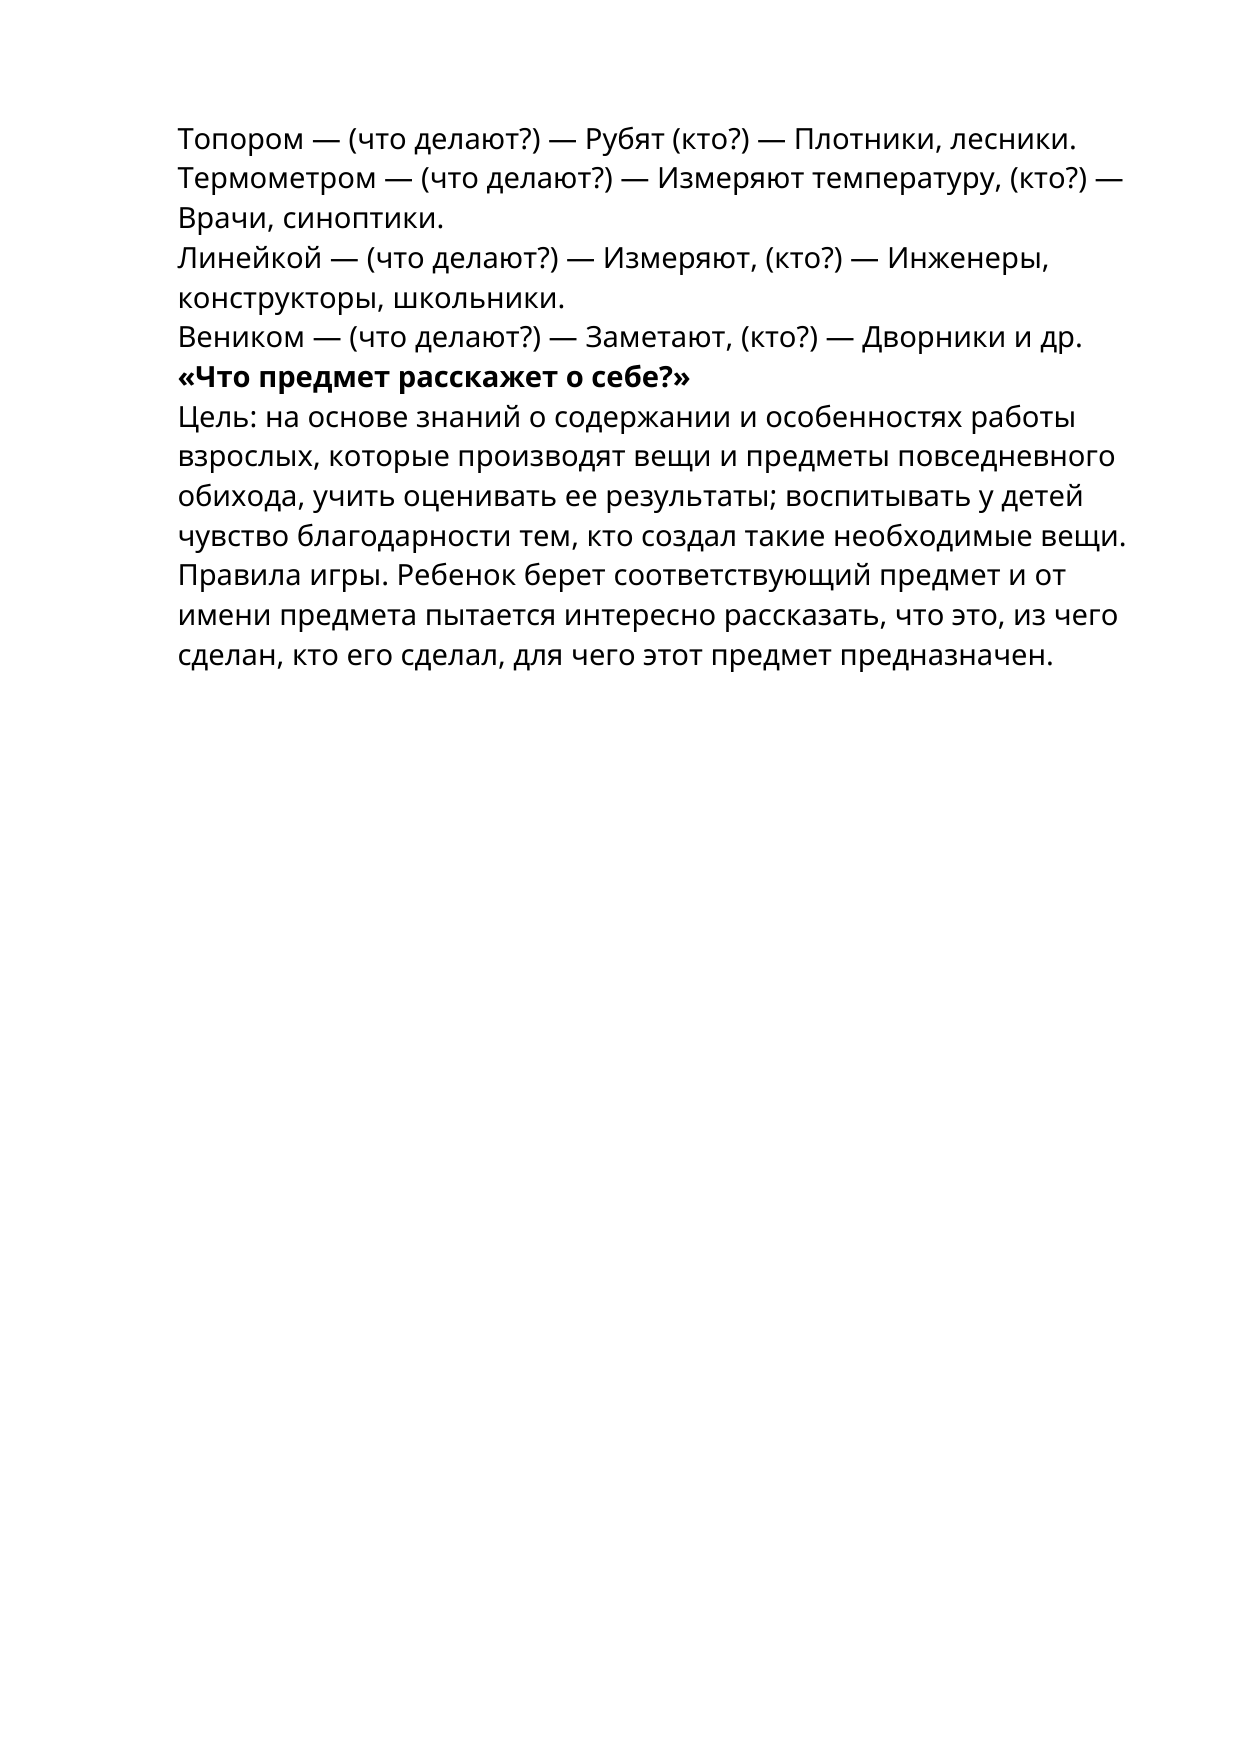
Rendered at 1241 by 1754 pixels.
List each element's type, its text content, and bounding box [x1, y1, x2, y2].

text Цель: на основе знаний о содержании и особенностях работы взрослых, которые производят вещи и предметы повседневного обихода, учить оценивать ее результаты; воспитывать у детей чувство благодарности тем, кто создал такие необходимые вещи. Правила игры. Ребенок берет соответствующий предмет и от имени предмета пытается интересно рассказать, что это, из чего сделан, кто его сделал, для чего этот предмет предназначен. [177, 396, 1152, 674]
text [177, 118, 1152, 356]
text «Что предмет расскажет о себе?» [177, 356, 1152, 396]
